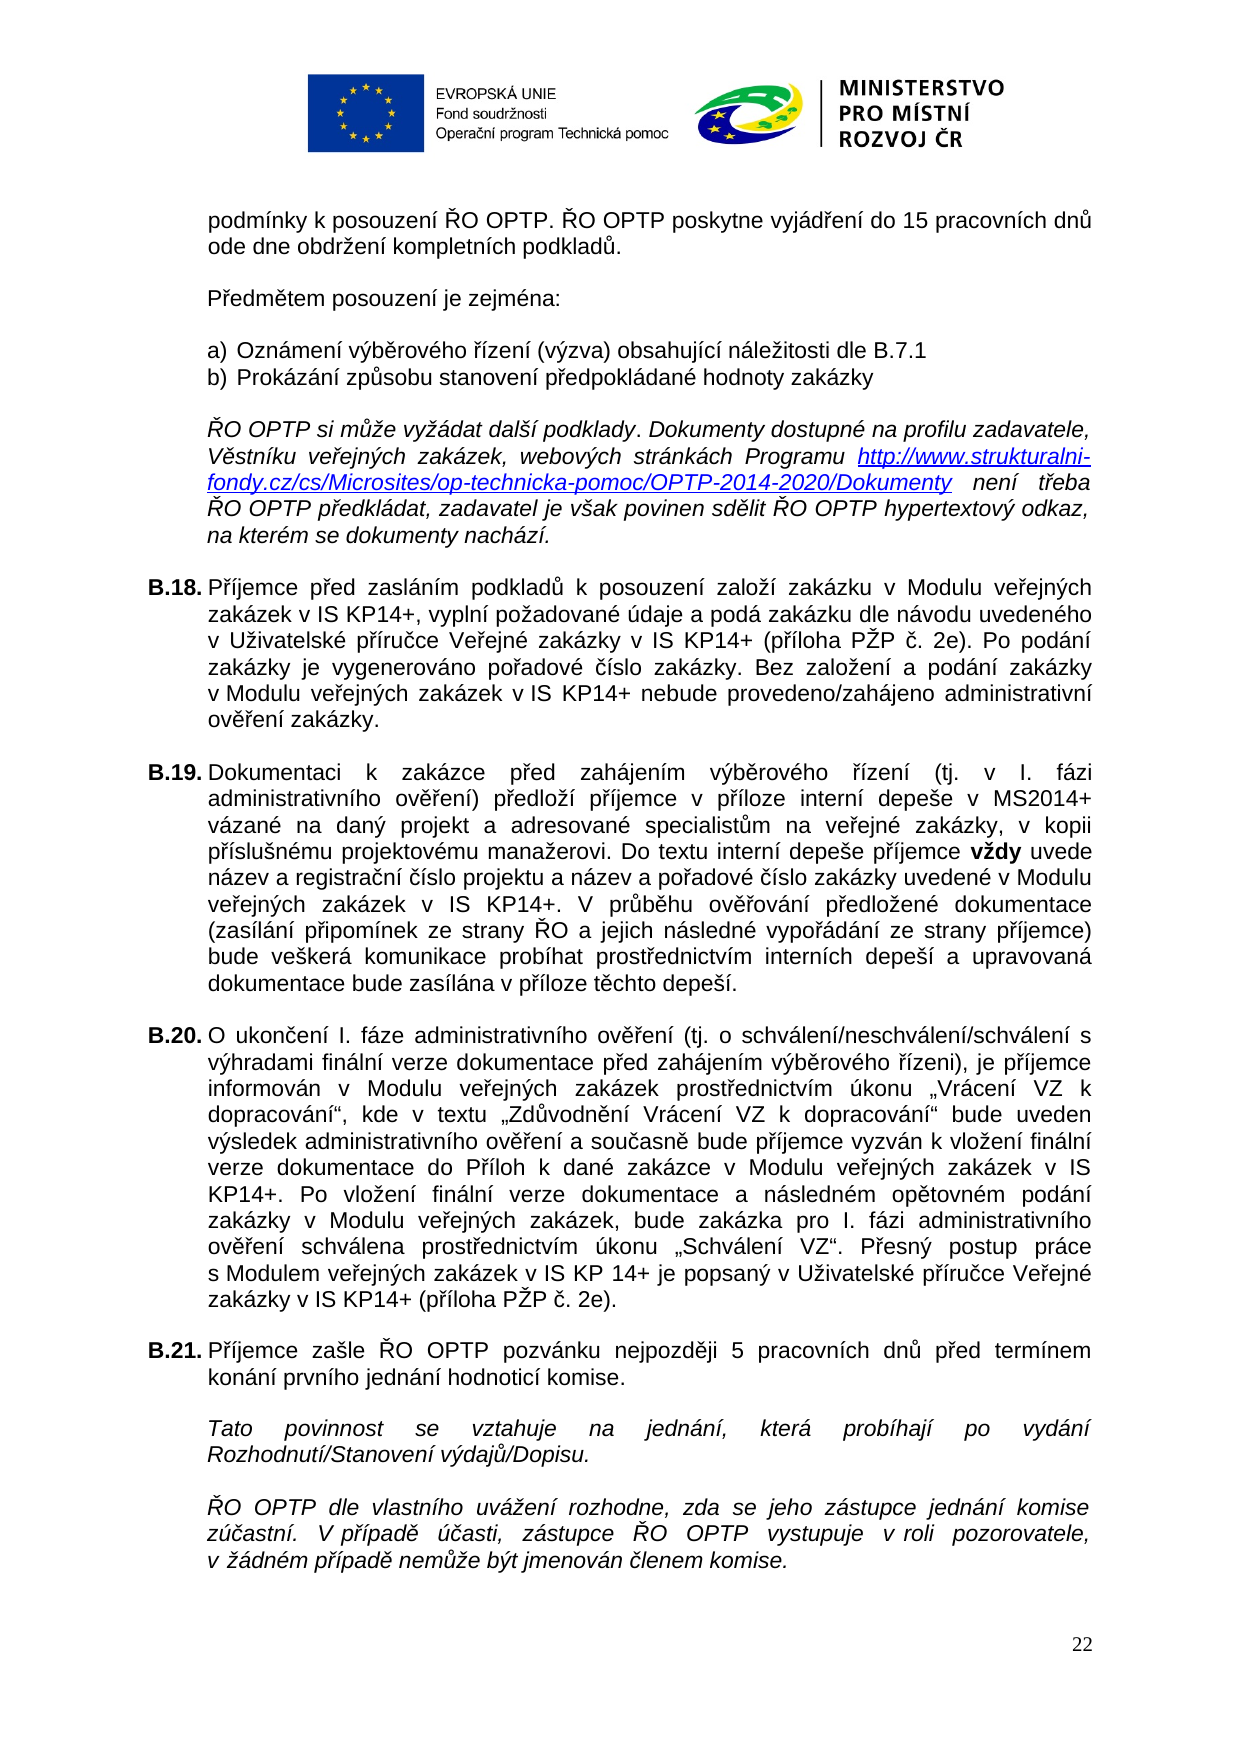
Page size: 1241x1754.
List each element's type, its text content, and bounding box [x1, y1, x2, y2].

list Příjemce před zasláním podkladů k posouzení založí zakázku v Modulu veřejných zakázek v IS KP14+, vyplní požadované údaje a podá zakázku dle návodu uvedeného v Uživatelské příručce Veřejné zakázky v IS KP14+ (příloha PŽP č. 2e). Po podání zakázky je vygenerováno pořadové číslo zakázky. Bez založení a podání zakázky v Modulu veřejných zakázek v IS KP14+ nebude provedeno/zahájeno administrativní ověření zakázky. [148, 574, 1092, 732]
text Předmětem posouzení je zejména: [207, 284, 1092, 311]
list Příjemce zašle ŘO OPTP pozvánku nejpozději 5 pracovních dnů před termínem konání prvního jednání hodnoticí komise. [148, 1337, 1092, 1390]
list Prokázání způsobu stanovení předpokládané hodnoty zakázky [207, 363, 1092, 390]
list ŘO OPTP dle vlastního uvážení rozhodne, zda se jeho zástupce jednání komise zúčastní. V případě účasti, zástupce ŘO OPTP vystupuje v roli pozorovatele, v žádném případě nemůže být jmenován členem komise. [207, 1494, 1092, 1573]
list Dokumentaci k zakázce před zahájením výběrového řízení (tj. v I. fázi administrativního ověření) předloží příjemce v příloze interní depeše v MS2014+ vázané na daný projekt a adresované specialistům na veřejné zakázky, v kopii příslušnému projektovému manažerovi. Do textu interní depeše příjemce vždy uvede název a registrační číslo projektu a název a pořadové číslo zakázky uvedené v Modulu veřejných zakázek v IS KP14+. V průběhu ověřování předložené dokumentace (zasílání připomínek ze strany ŘO a jejich následné vypořádání ze strany příjemce) bude veškerá komunikace probíhat prostřednictvím interních depeší a upravovaná dokumentace bude zasílána v příloze těchto depeší. [148, 759, 1092, 996]
list Tato povinnost se vztahuje na jednání, která probíhají po vydání Rozhodnutí/Stanovení výdajů/Dopisu. [207, 1415, 1092, 1468]
text ŘO OPTP si může vyžádat další podklady. Dokumenty dostupné na profilu zadavatele, Věstníku veřejných zakázek, webových stránkách Programu http://www.strukturalni-fondy.cz/cs/Microsites/op-technicka-pomoc/OPTP-2014-2020/Dokumenty není třeba ŘO OPTP předkládat, zadavatel je však povinen sdělit ŘO OPTP hypertextový odkaz, na kterém se dokumenty nachází. [207, 416, 1092, 548]
list O ukončení I. fáze administrativního ověření (tj. o schválení/neschválení/schválení s výhradami finální verze dokumentace před zahájením výběrového řízeni), je příjemce informován v Modulu veřejných zakázek prostřednictvím úkonu „Vrácení VZ k dopracování“, kde v textu „Zdůvodnění Vrácení VZ k dopracování“ bude uveden výsledek administrativního ověření a současně bude příjemce vyzván k vložení finální verze dokumentace do Příloh k dané zakázce v Modulu veřejných zakázek v IS KP14+. Po vložení finální verze dokumentace a následném opětovném podání zakázky v Modulu veřejných zakázek, bude zakázka pro I. fázi administrativního ověření schválena prostřednictvím úkonu „Schválení VZ“. Přesný postup práce s Modulem veřejných zakázek v IS KP 14+ je popsaný v Uživatelské příručce Veřejné zakázky v IS KP14+ (příloha PŽP č. 2e). [148, 1022, 1092, 1312]
picture [282, 48, 1029, 178]
list Oznámení výběrového řízení (výzva) obsahující náležitosti dle B.7.1 [207, 337, 1092, 363]
